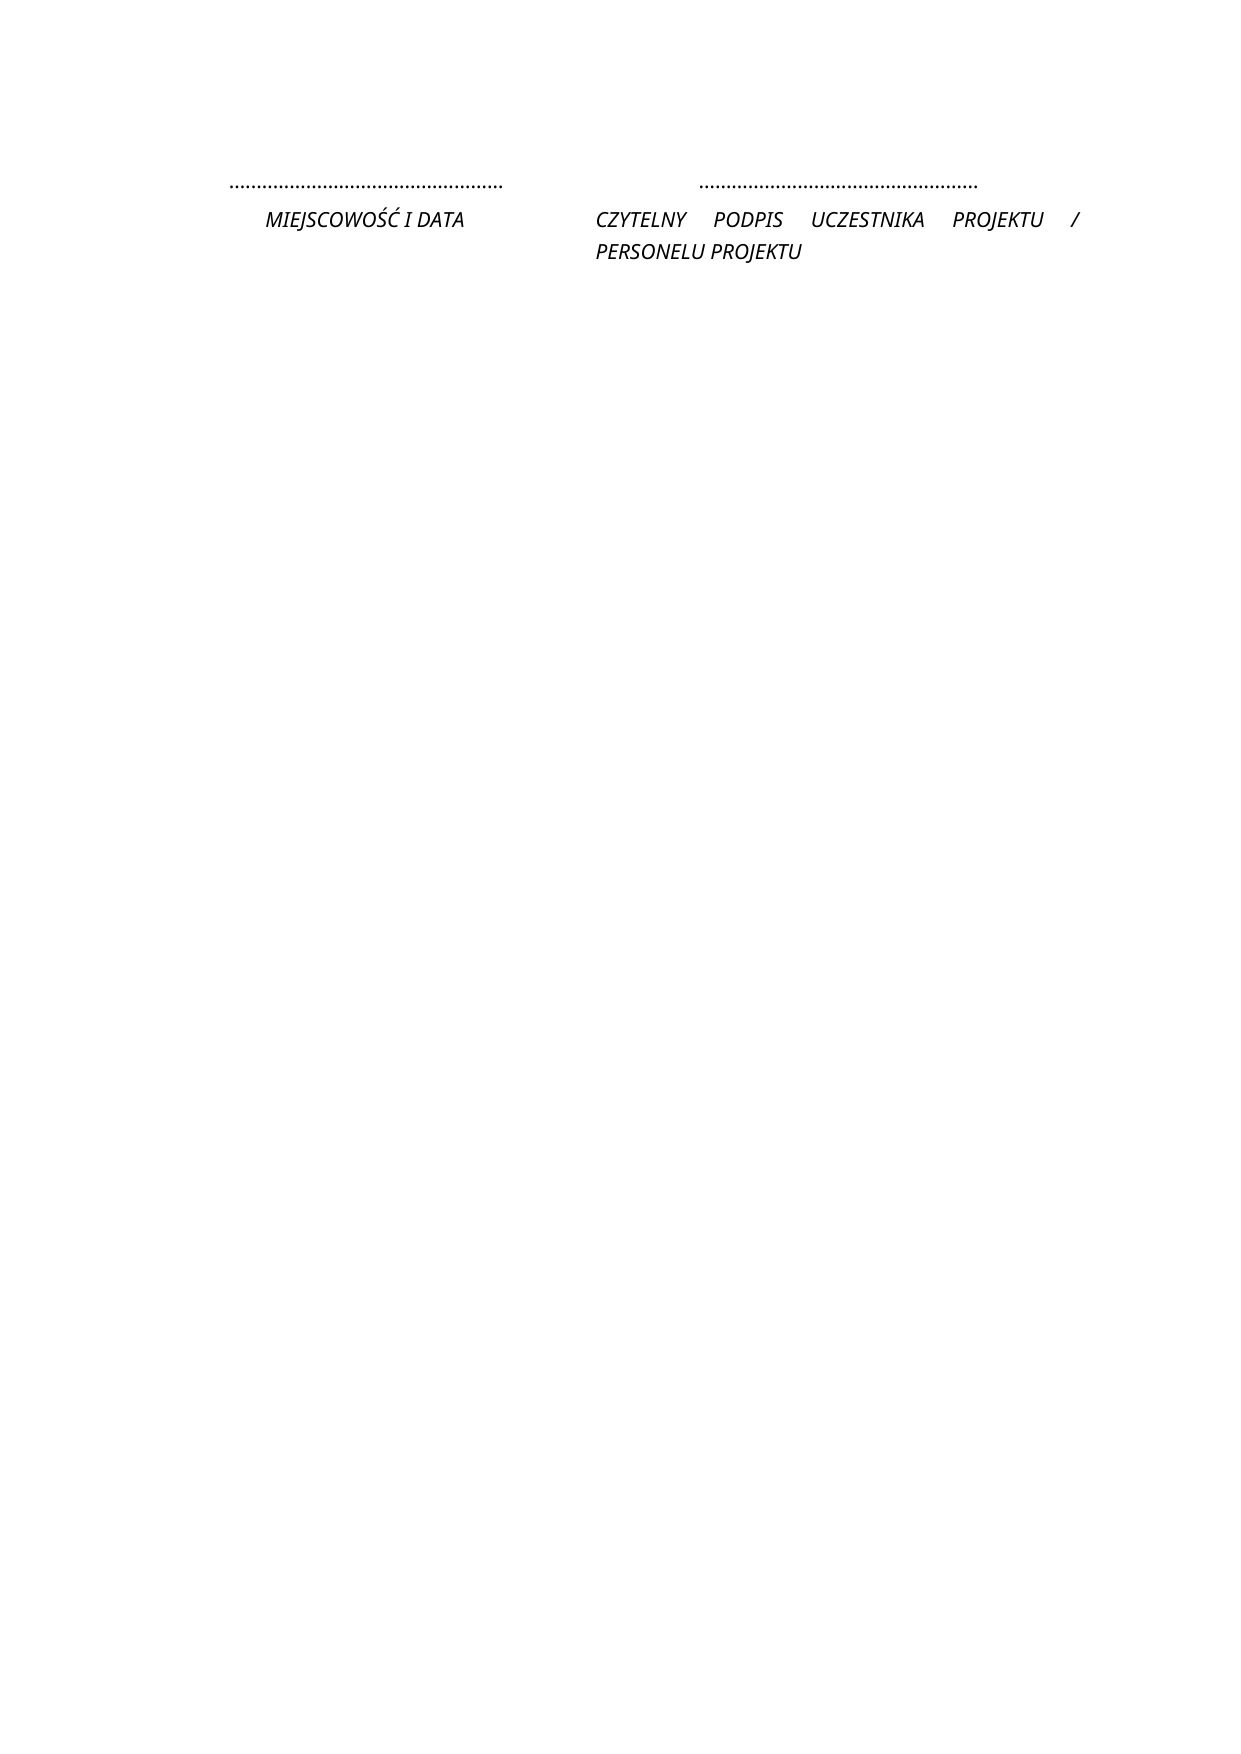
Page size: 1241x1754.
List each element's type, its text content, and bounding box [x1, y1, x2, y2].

table_header …………………………………………… [584, 166, 1093, 205]
table_cell MIEJSCOWOŚĆ I DATA [148, 205, 584, 276]
table_header …..……………………………………… [148, 166, 584, 205]
table_cell CZYTELNY PODPIS UCZESTNIKA PROJEKTU / PERSONELU PROJEKTU [584, 205, 1093, 276]
